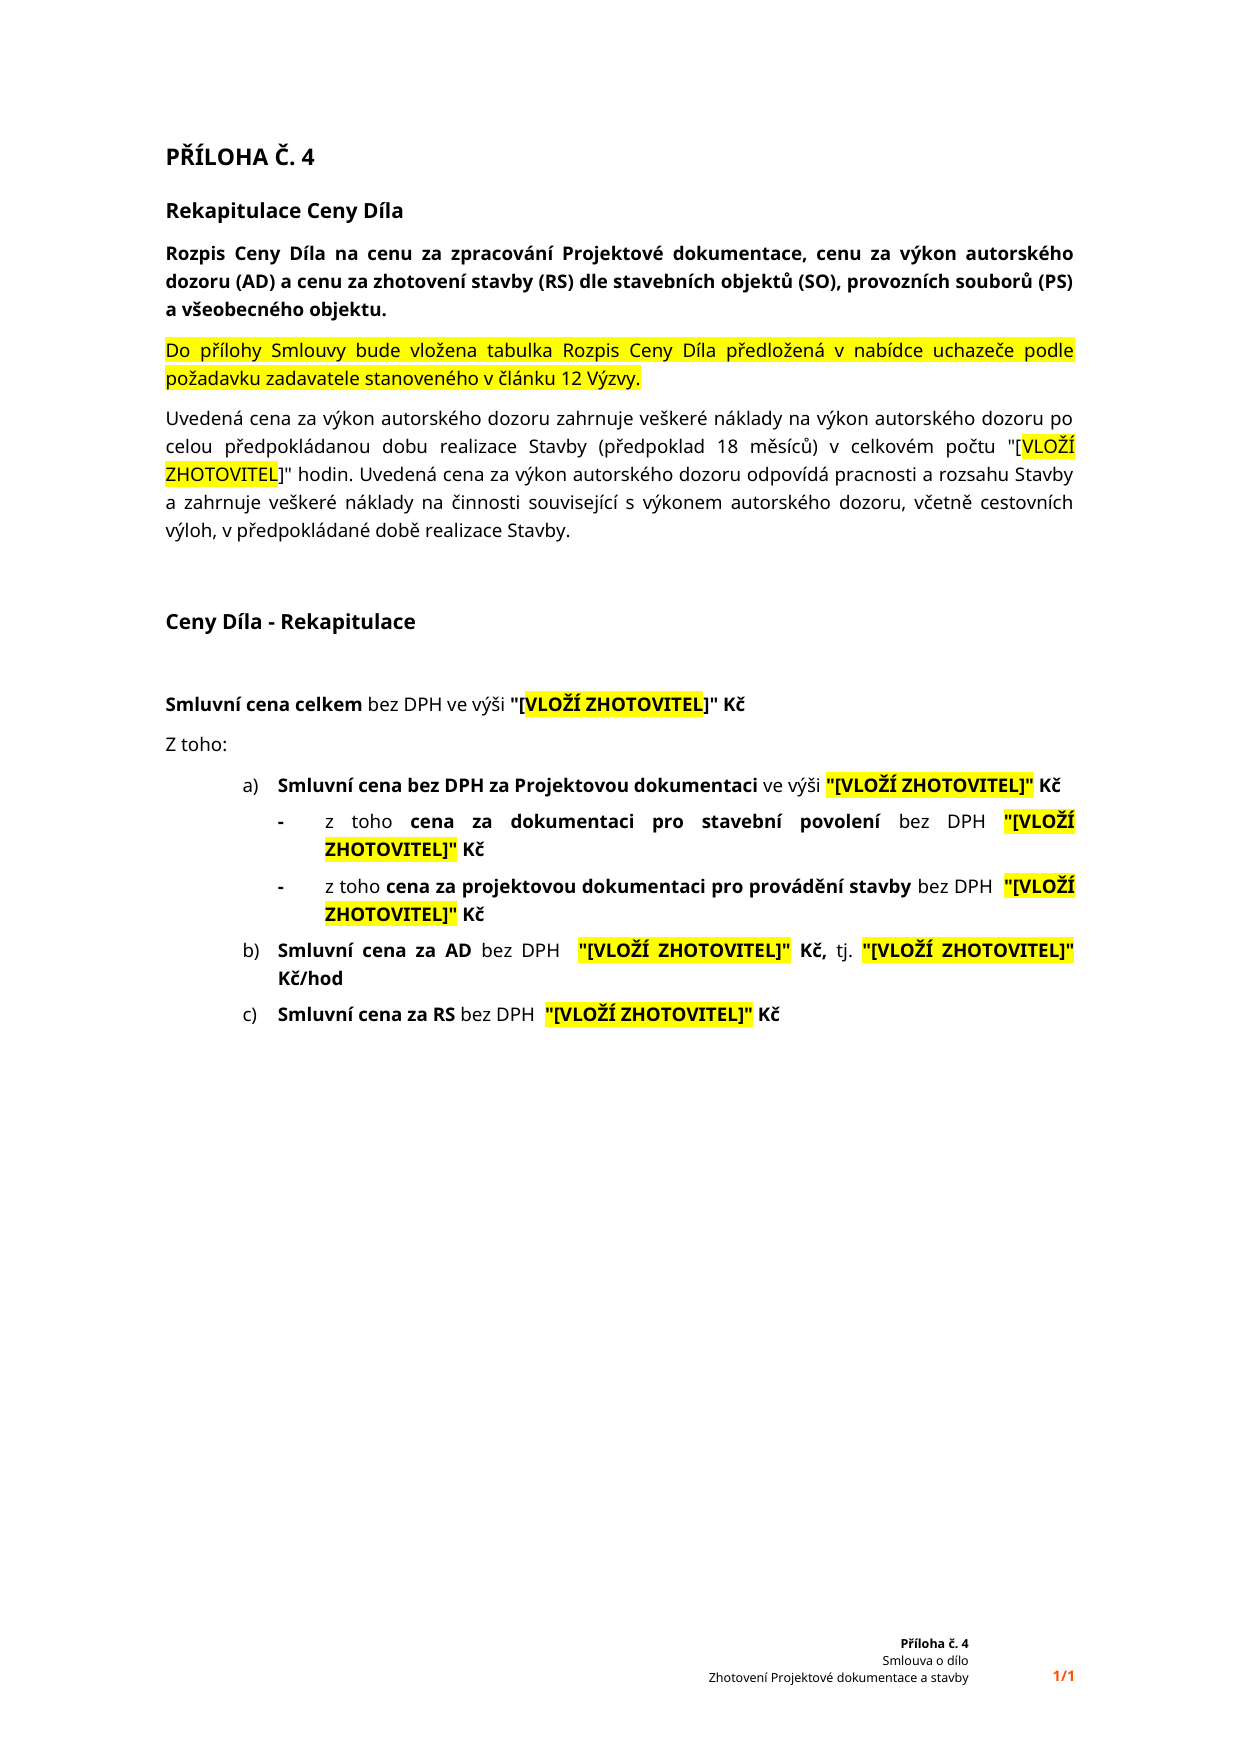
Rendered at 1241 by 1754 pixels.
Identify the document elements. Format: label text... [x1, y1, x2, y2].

text Z toho: [165, 732, 1075, 757]
text Ceny Díla - Rekapitulace [165, 607, 1075, 635]
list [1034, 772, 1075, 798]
text Smluvní cena celkem bez DPH ve výši "[VLOŽÍ ZHOTOVITEL]" Kč [165, 691, 525, 717]
list Smluvní cena za RS bez DPH "[VLOŽÍ ZHOTOVITEL]" Kč [753, 1002, 1075, 1027]
text z toho cena za dokumentaci pro stavební povolení bez DPH "[VLOŽÍ ZHOTOVITEL]" Kč [278, 808, 1075, 862]
text Do přílohy Smlouvy bude vložena tabulka Rozpis Ceny Díla předložená v nabídce uchazeče podle požadavku zadavatele stanoveného v článku 12 Výzvy. [165, 362, 1075, 390]
text Uvedená cena za výkon autorského dozoru zahrnuje veškeré náklady na výkon autorského dozoru po celou předpokládanou dobu realizace Stavby (předpoklad 18 měsíců) v celkovém počtu "[VLOŽÍ ZHOTOVITEL]" hodin. Uvedená cena za výkon autorského dozoru odpovídá pracnosti a rozsahu Stavby a zahrnuje veškeré náklady na činnosti související s výkonem autorského dozoru, včetně cestovních výloh, v předpokládané době realizace Stavby. [165, 405, 1075, 543]
text Rozpis Ceny Díla na cenu za zpracování Projektové dokumentace, cenu za výkon autorského dozoru (AD) a cenu za zhotovení stavby (RS) dle stavebních objektů (SO), provozních souborů (PS) a všeobecného objektu. [165, 240, 1075, 322]
text Smluvní cena celkem bez DPH ve výši "[VLOŽÍ ZHOTOVITEL]" Kč [703, 691, 1075, 717]
text Rekapitulace Ceny Díla [165, 197, 1075, 225]
list Smluvní cena bez DPH za Projektovou dokumentaci ve výši "[VLOŽÍ ZHOTOVITEL]" Kč [242, 772, 826, 798]
text z toho cena za projektovou dokumentaci pro provádění stavby bez DPH "[VLOŽÍ ZHOTOVITEL]" Kč [278, 873, 1075, 926]
list Smluvní cena za RS bez DPH "[VLOŽÍ ZHOTOVITEL]" Kč [242, 1002, 545, 1027]
text Příloha č. 4 [165, 141, 1075, 173]
list Smluvní cena za AD bez DPH "[VLOŽÍ ZHOTOVITEL]" Kč, tj. "[VLOŽÍ ZHOTOVITEL]" Kč/hod [242, 937, 1075, 991]
